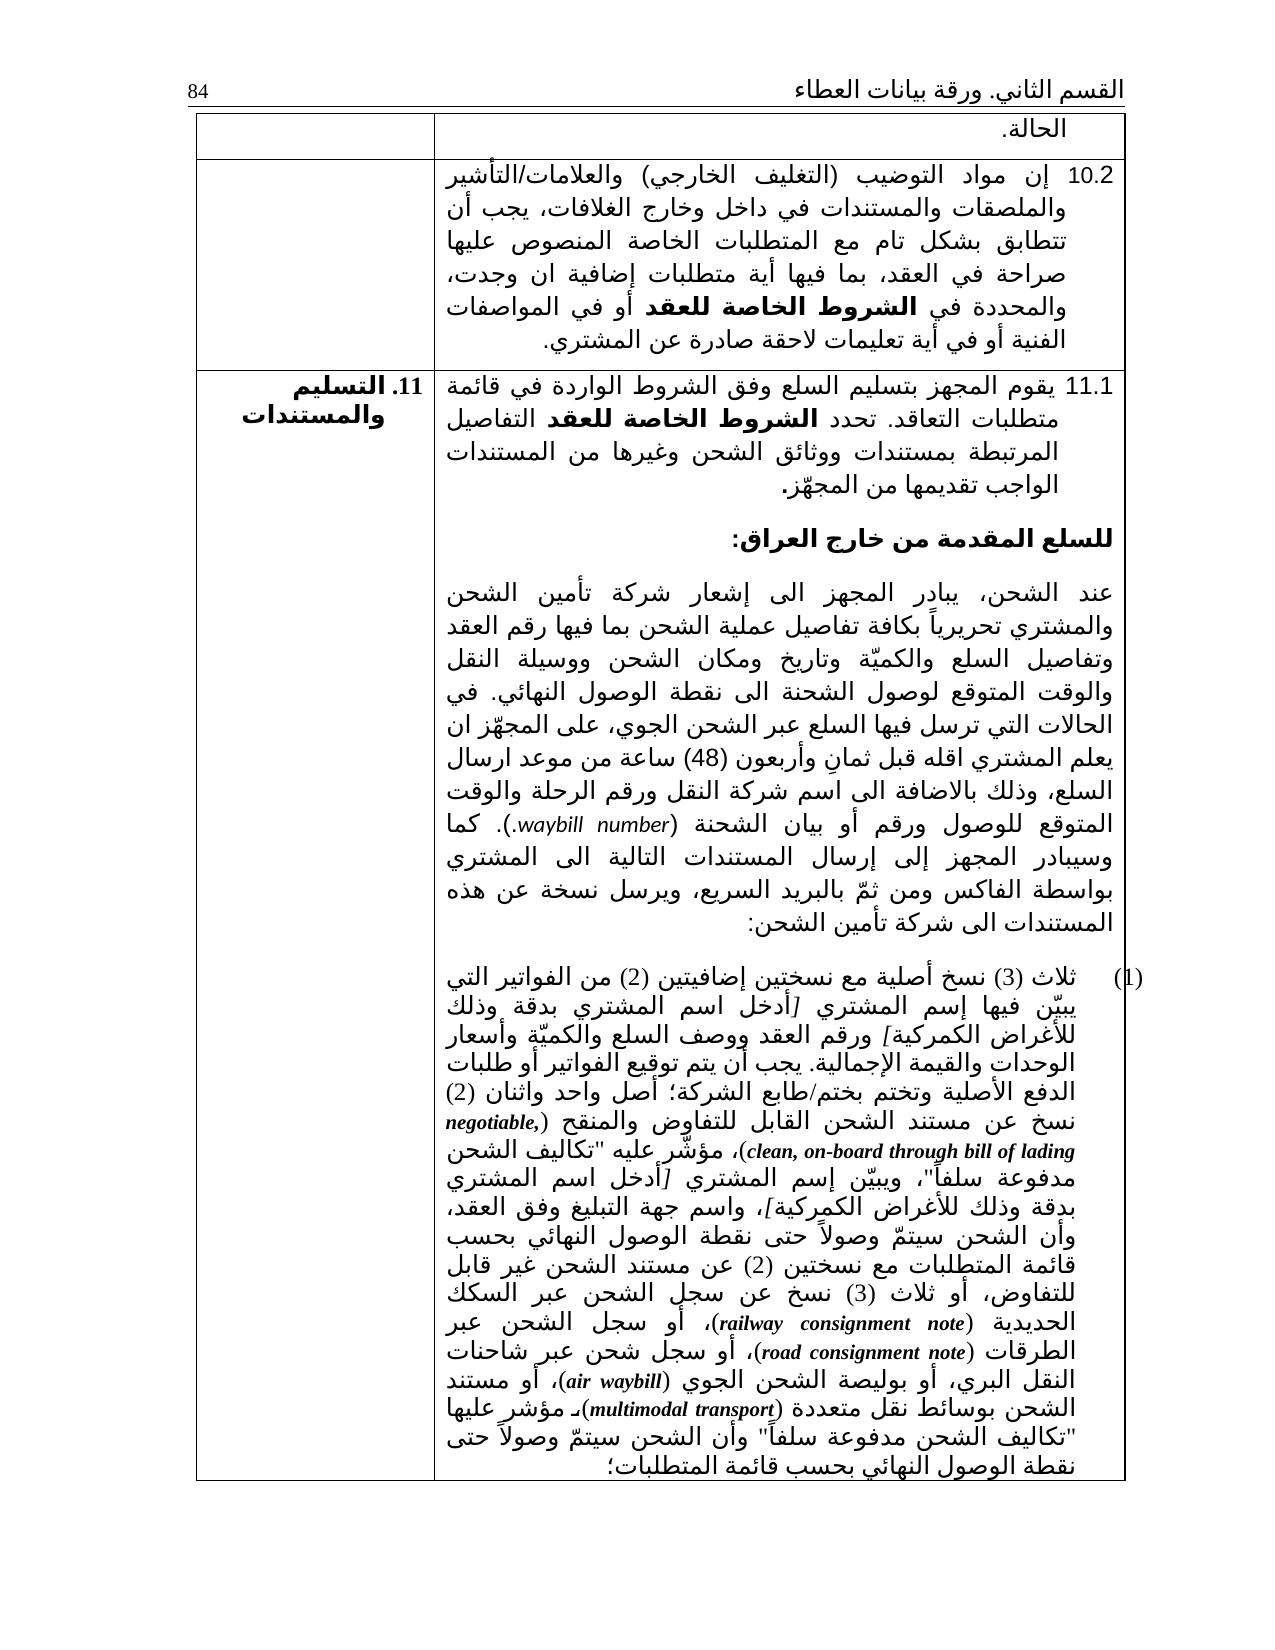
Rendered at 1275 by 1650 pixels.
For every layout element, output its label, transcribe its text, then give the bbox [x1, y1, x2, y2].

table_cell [197, 114, 434, 159]
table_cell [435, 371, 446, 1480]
table_cell 10.2 إن مواد التوضيب (التغليف الخارجي) والعلامات/التأشير والملصقات والمستندات في داخل وخارج الغلافات، يجب أن تتطابق بشكل تام مع المتطلبات الخاصة المنصوص عليها صراحة في العقد، بما فيها أية متطلبات إضافية ان وجدت، والمحددة في الشروط الخاصة للعقد أو في المواصفات الفنية أو في أية تعليمات لاحقة صادرة عن المشتري. [435, 160, 1124, 370]
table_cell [197, 371, 434, 1480]
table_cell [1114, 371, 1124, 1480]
table_cell [197, 160, 434, 370]
